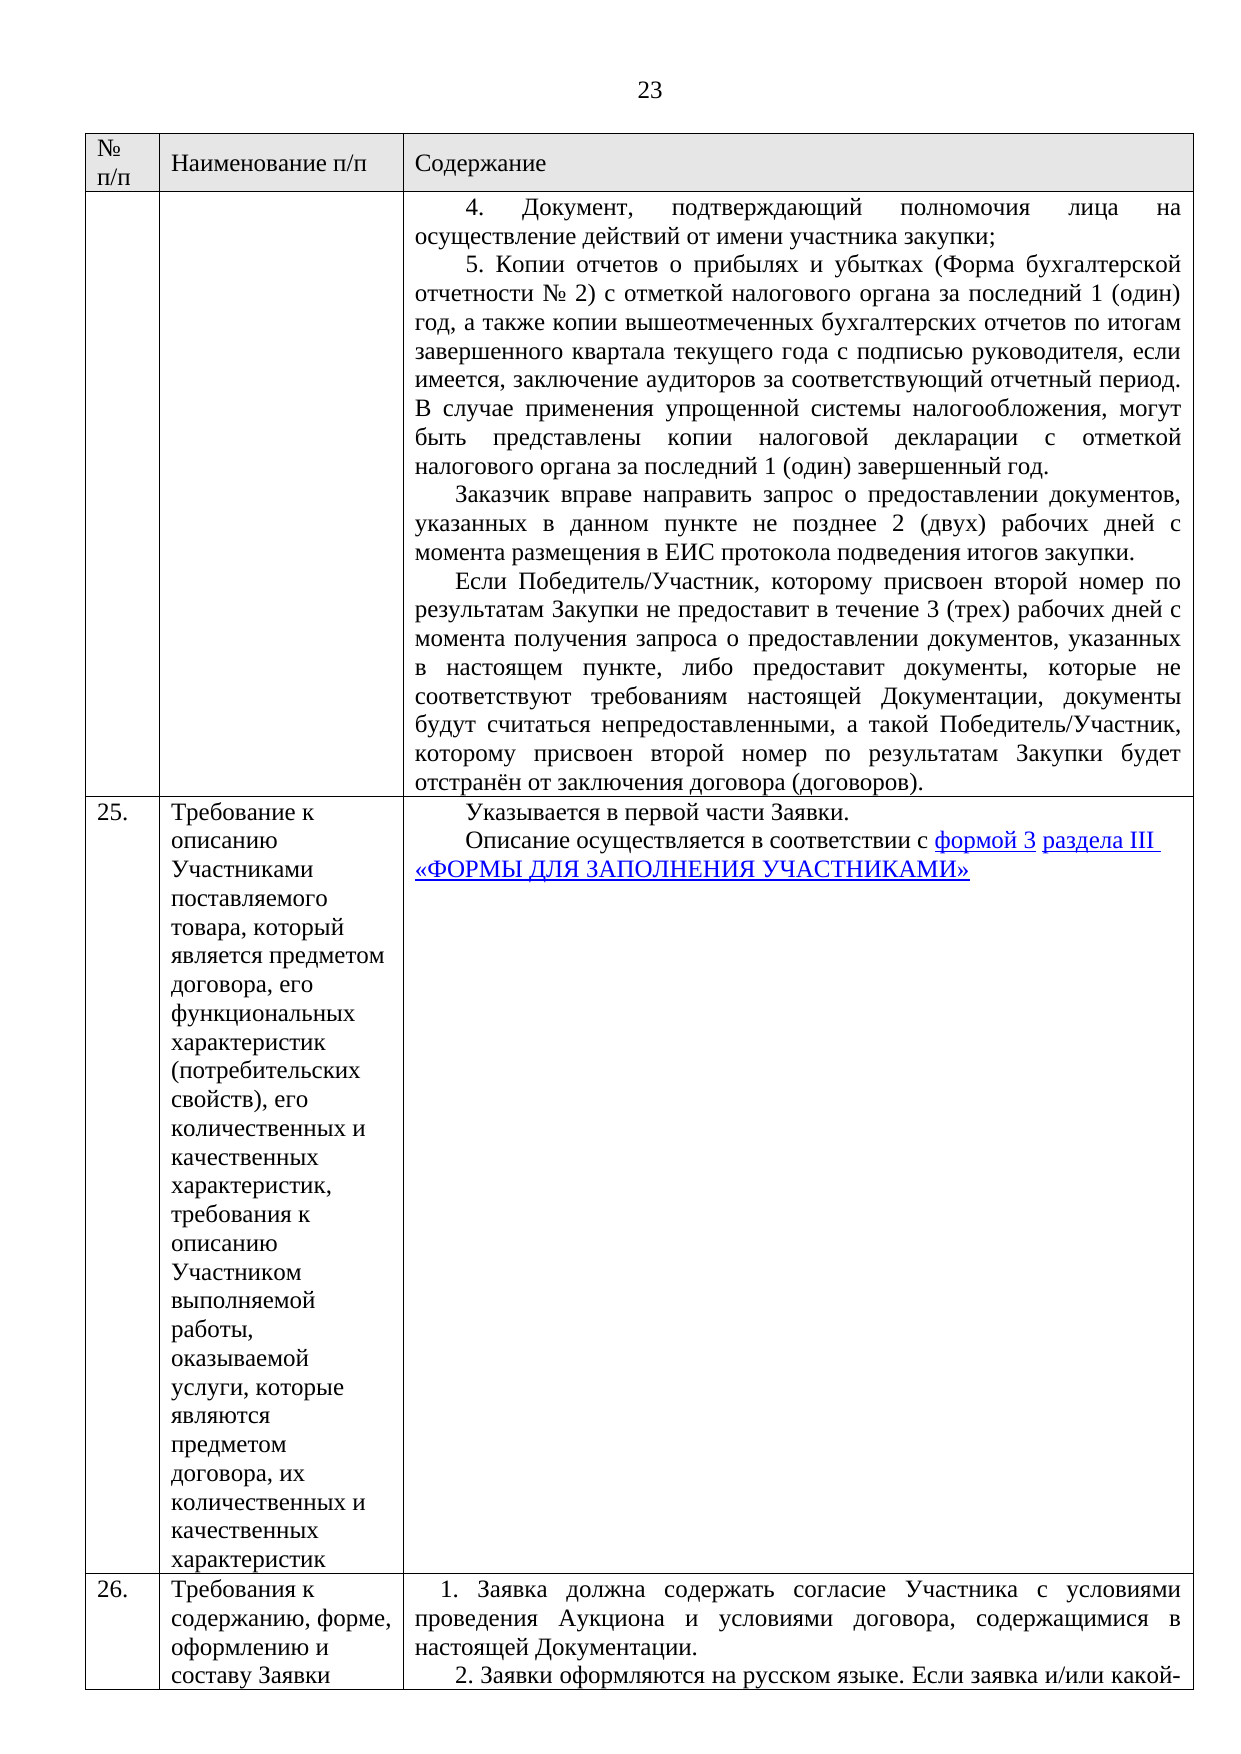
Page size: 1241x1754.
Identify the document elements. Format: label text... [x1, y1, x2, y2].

table_header Содержание [404, 134, 1193, 191]
table_cell Указывается в первой части Заявки. Описание осуществляется в соответствии с формой 3 раздела III «ФОРМЫ ДЛЯ ЗАПОЛНЕНИЯ УЧАСТНИКАМИ» [404, 797, 1193, 1573]
table_cell [86, 192, 159, 796]
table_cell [160, 192, 403, 796]
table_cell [404, 1574, 1193, 1689]
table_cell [160, 1574, 403, 1689]
table_header № п/п [86, 134, 159, 191]
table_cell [404, 192, 1193, 796]
table_cell [86, 1574, 159, 1689]
table_header Наименование п/п [160, 134, 403, 191]
table_cell Требование к описанию Участниками поставляемого товара, который является предметом договора, его функциональных характеристик (потребительских свойств), его количественных и качественных характеристик, требования к описанию Участником выполняемой работы, оказываемой услуги, которые являются предметом договора, их количественных и качественных характеристик [160, 797, 403, 1573]
table_cell [86, 797, 159, 1573]
